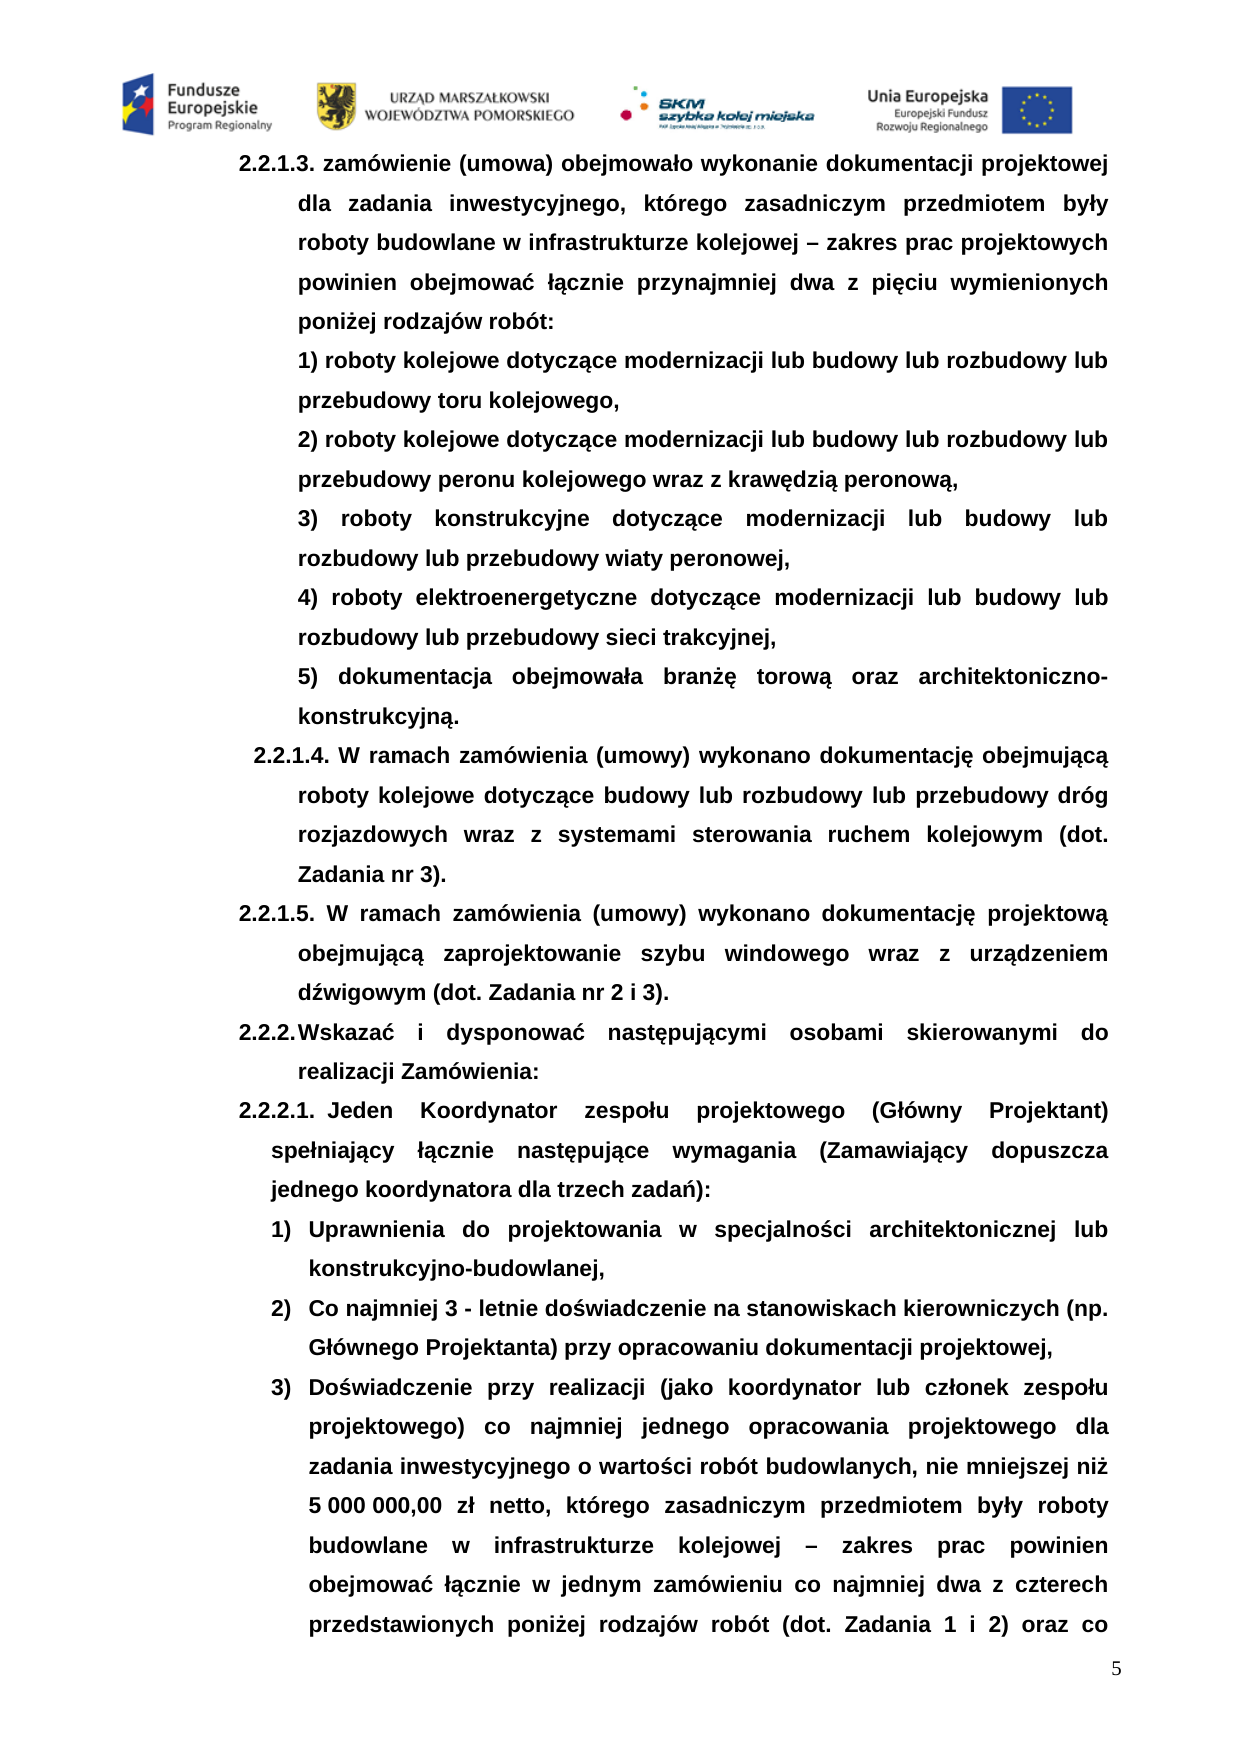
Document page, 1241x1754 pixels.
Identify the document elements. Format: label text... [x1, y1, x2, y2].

picture [113, 73, 1087, 150]
text 4) roboty elektroenergetyczne dotyczące modernizacji lub budowy lub rozbudowy lub przebudowy sieci trakcyjnej, [298, 584, 1109, 650]
text 3) roboty konstrukcyjne dotyczące modernizacji lub budowy lub rozbudowy lub przebudowy wiaty peronowej, [298, 505, 1109, 571]
text 2) roboty kolejowe dotyczące modernizacji lub budowy lub rozbudowy lub przebudowy peronu kolejowego wraz z krawędzią peronową, [298, 426, 1109, 492]
list Wskazać i dysponować następującymi osobami skierowanymi do realizacji Zamówienia: [238, 1018, 1109, 1084]
text 2.2.1.4. W ramach zamówienia (umowy) wykonano dokumentację obejmującą roboty kolejowe dotyczące budowy lub rozbudowy lub przebudowy dróg rozjazdowych wraz z systemami sterowania ruchem kolejowym (dot. Zadania nr 3). [253, 742, 1109, 887]
text 5) dokumentacja obejmowała branżę torową oraz architektoniczno-konstrukcyjną. [298, 663, 1109, 729]
text 2.2.1.3. zamówienie (umowa) obejmowało wykonanie dokumentacji projektowej dla zadania inwestycyjnego, którego zasadniczym przedmiotem były roboty budowlane w infrastrukturze kolejowej – zakres prac projektowych powinien obejmować łącznie przynajmniej dwa z pięciu wymienionych poniżej rodzajów robót: [238, 150, 1109, 334]
list Uprawnienia do projektowania w specjalności architektonicznej lub konstrukcyjno-budowlanej, [271, 1216, 1109, 1282]
list Jeden Koordynator zespołu projektowego (Główny Projektant) spełniający łącznie następujące wymagania (Zamawiający dopuszcza jednego koordynatora dla trzech zadań): [238, 1097, 1109, 1203]
list Co najmniej 3 - letnie doświadczenie na stanowiskach kierowniczych (np. Głównego Projektanta) przy opracowaniu dokumentacji projektowej, [271, 1295, 1109, 1361]
text 1) roboty kolejowe dotyczące modernizacji lub budowy lub rozbudowy lub przebudowy toru kolejowego, [298, 347, 1109, 413]
text 2.2.1.5. W ramach zamówienia (umowy) wykonano dokumentację projektową obejmującą zaprojektowanie szybu windowego wraz z urządzeniem dźwigowym (dot. Zadania nr 2 i 3). [238, 900, 1109, 1005]
